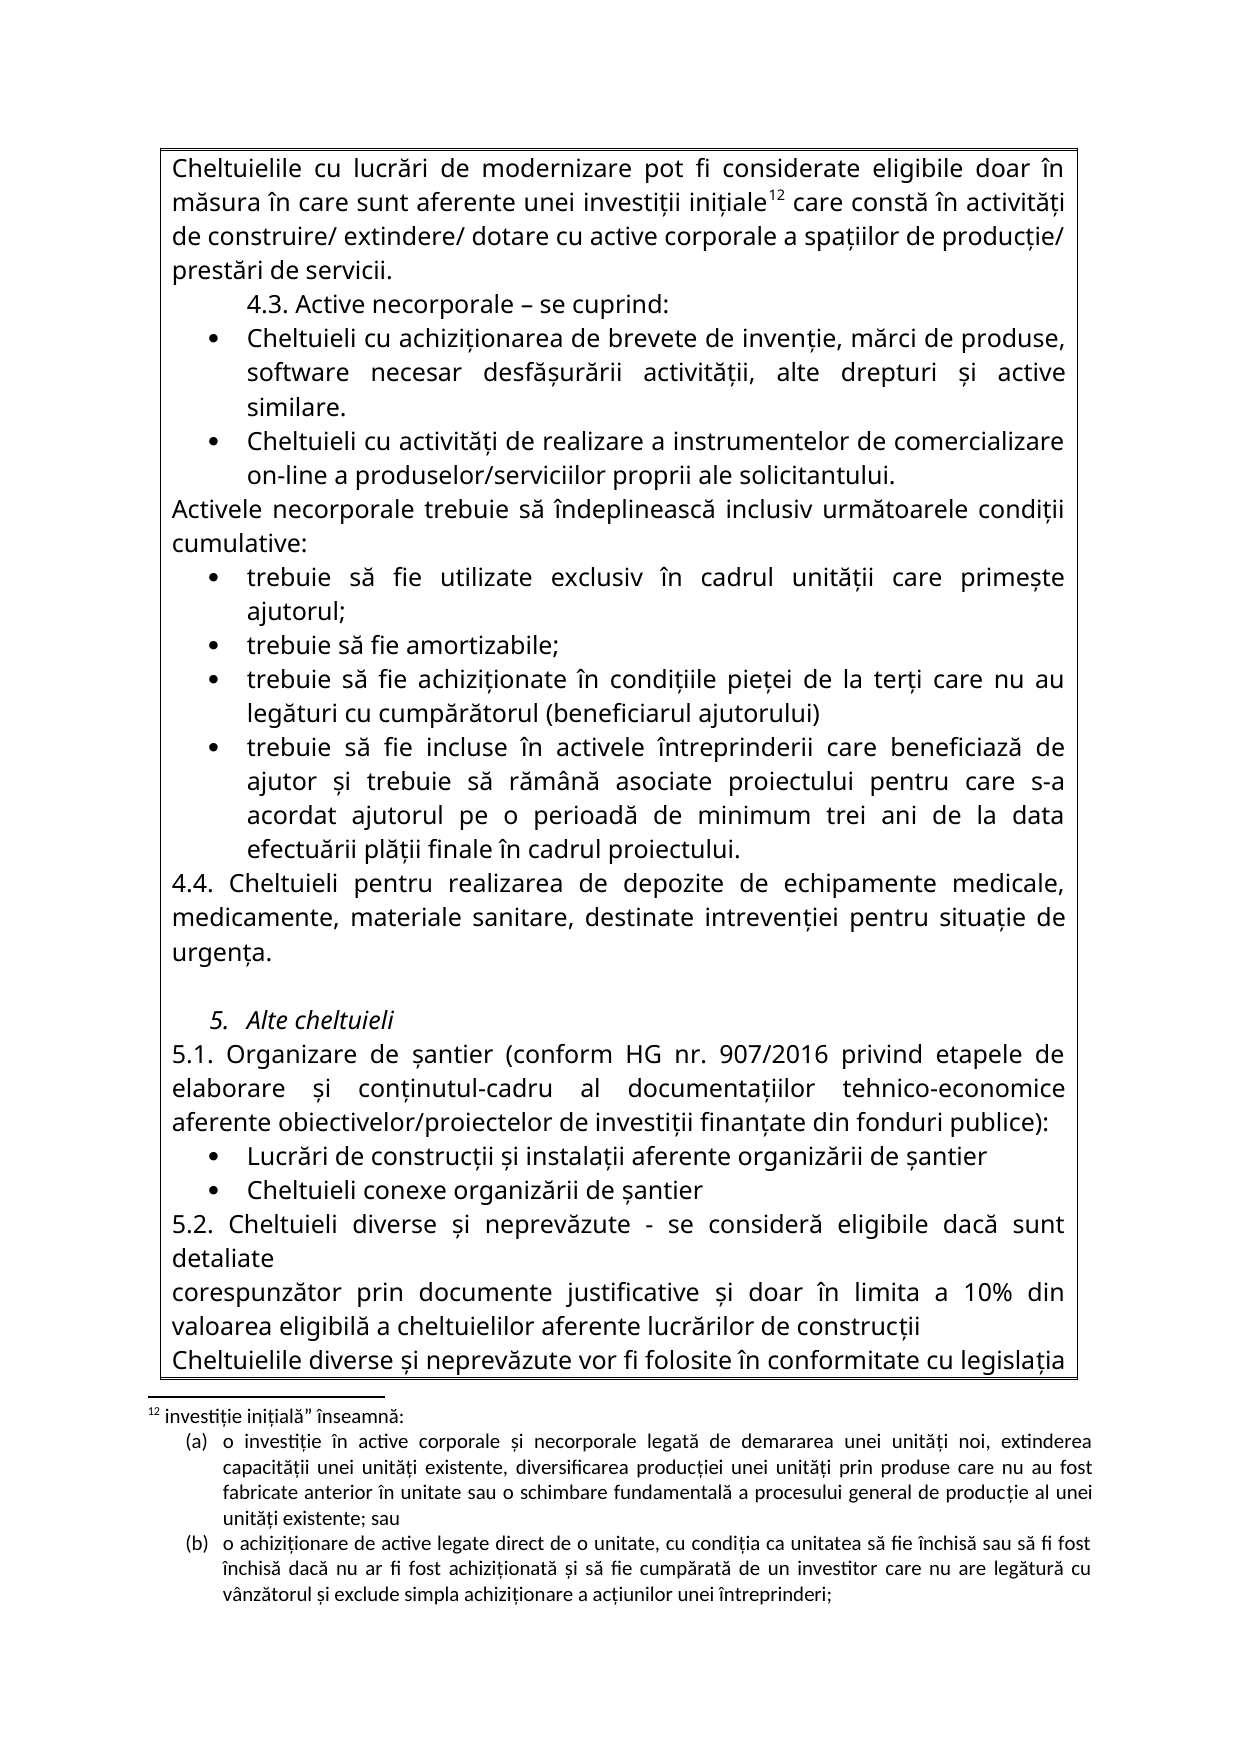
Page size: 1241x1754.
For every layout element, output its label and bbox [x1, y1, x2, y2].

table_cell [161, 151, 1077, 1377]
